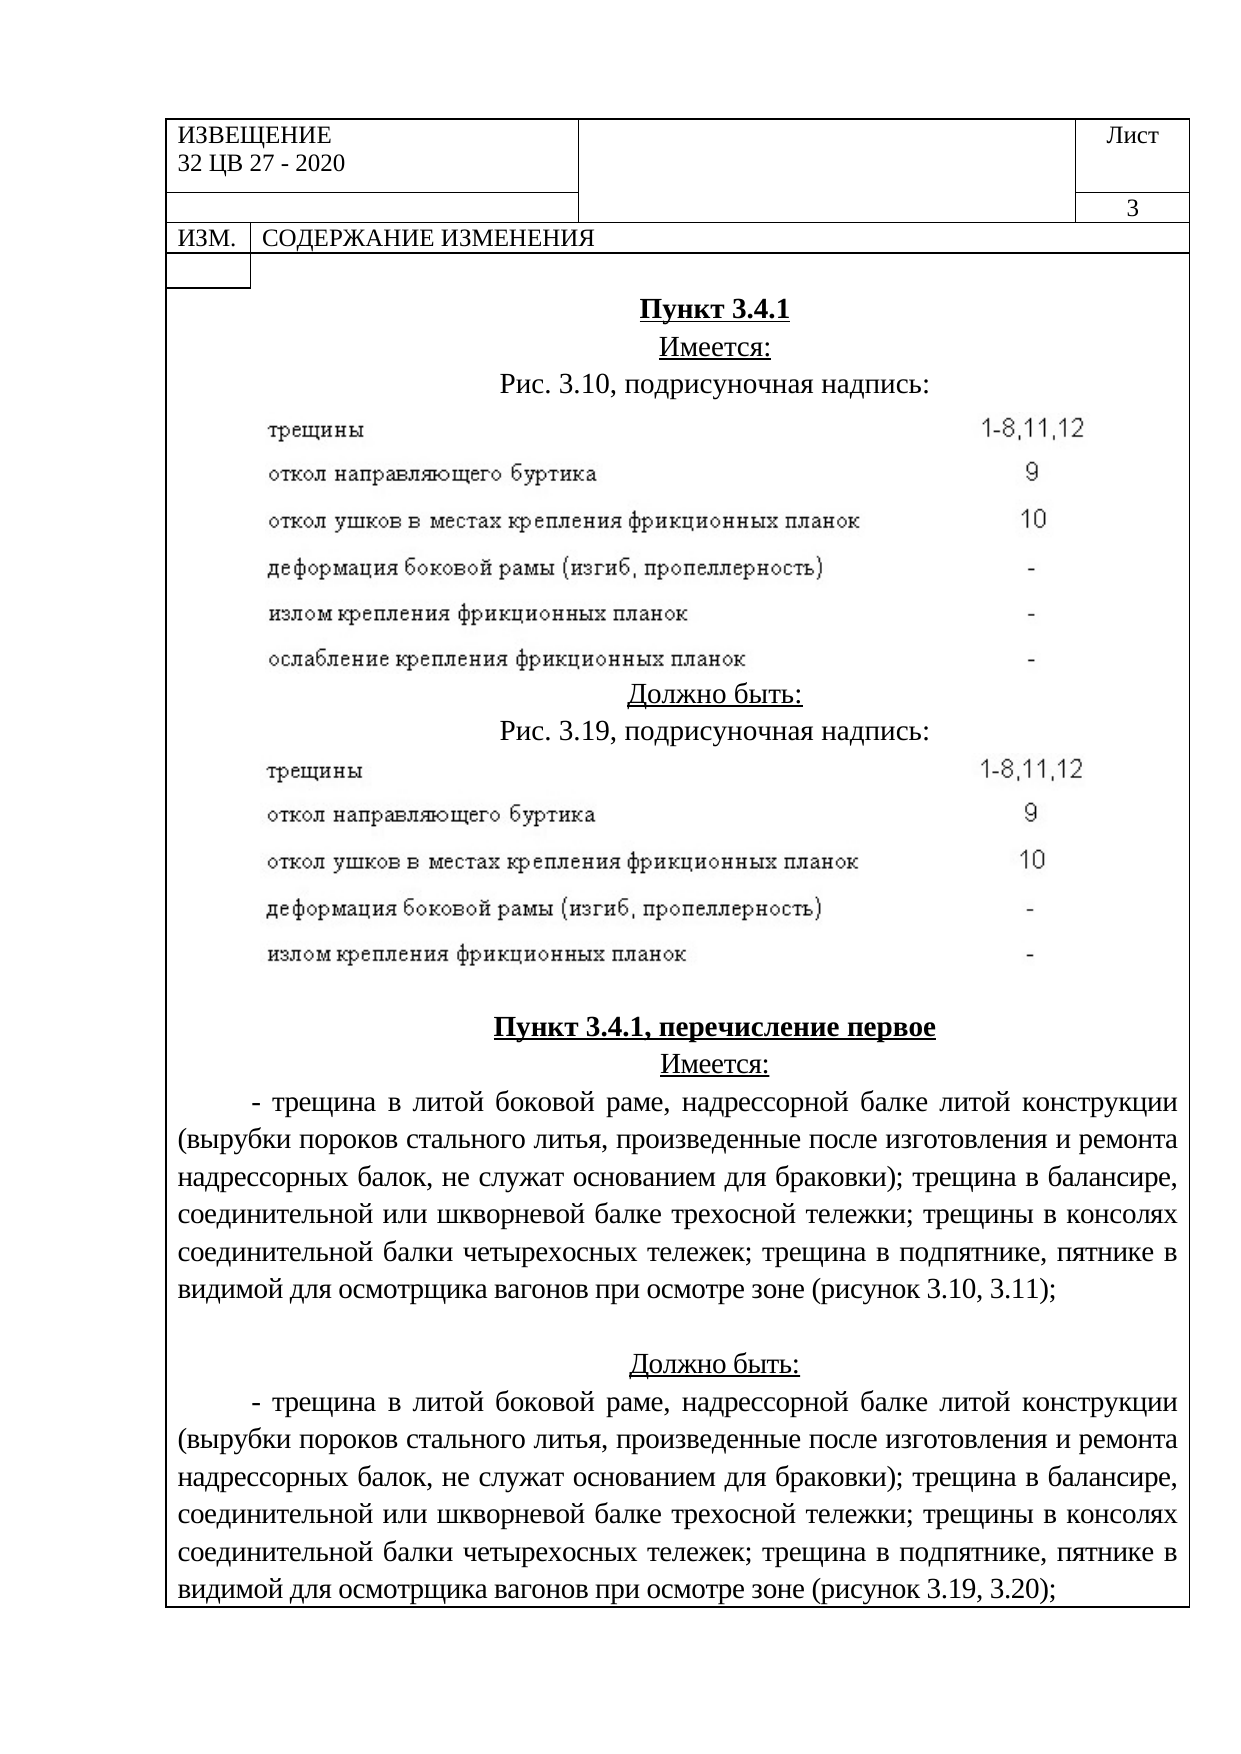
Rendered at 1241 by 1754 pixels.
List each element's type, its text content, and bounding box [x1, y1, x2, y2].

table_cell [401, 193, 578, 222]
table_cell 3 [1076, 193, 1189, 222]
table_cell [251, 254, 1189, 287]
table_cell Пункт 3.4.1 Имеется: Рис. 3.10, подрисуночная надпись: Должно быть: Рис. 3.19, подрисуночная надпись: Пункт 3.4.1, перечисление первое Имеется: - трещина в литой боковой раме, надрессорной балке литой конструкции (вырубки пороков стального литья, произведенные после изготовления и ремонта надрессорных балок, не служат основанием для браковки); трещина в балансире, соединительной или шкворневой балке трехосной тележки; трещины в консолях соединительной балки четырехосных тележек; трещина в подпятнике, пятнике в видимой для осмотрщика вагонов при осмотре зоне (рисунок 3.10, 3.11); Должно быть: - трещина в литой боковой раме, надрессорной балке литой конструкции (вырубки пороков стального литья, произведенные после изготовления и ремонта надрессорных балок, не служат основанием для браковки); трещина в балансире, соединительной или шкворневой балке трехосной тележки; трещины в консолях соединительной балки четырехосных тележек; трещина в подпятнике, пятнике в видимой для осмотрщика вагонов при осмотре зоне (рисунок 3.19, 3.20); [167, 287, 1189, 1606]
table_cell ИЗВЕЩЕНИЕ 32 ЦВ 27 - 2020 [167, 120, 401, 192]
table_cell ИЗМ. [167, 223, 250, 252]
table_cell [579, 120, 1075, 222]
picture [265, 412, 1091, 674]
table_cell Лист [1076, 120, 1189, 192]
picture [259, 753, 1096, 969]
table_cell [167, 254, 250, 287]
table_cell [167, 193, 401, 222]
table_cell [401, 120, 578, 192]
table_cell СОДЕРЖАНИЕ ИЗМЕНЕНИЯ [251, 223, 1189, 252]
